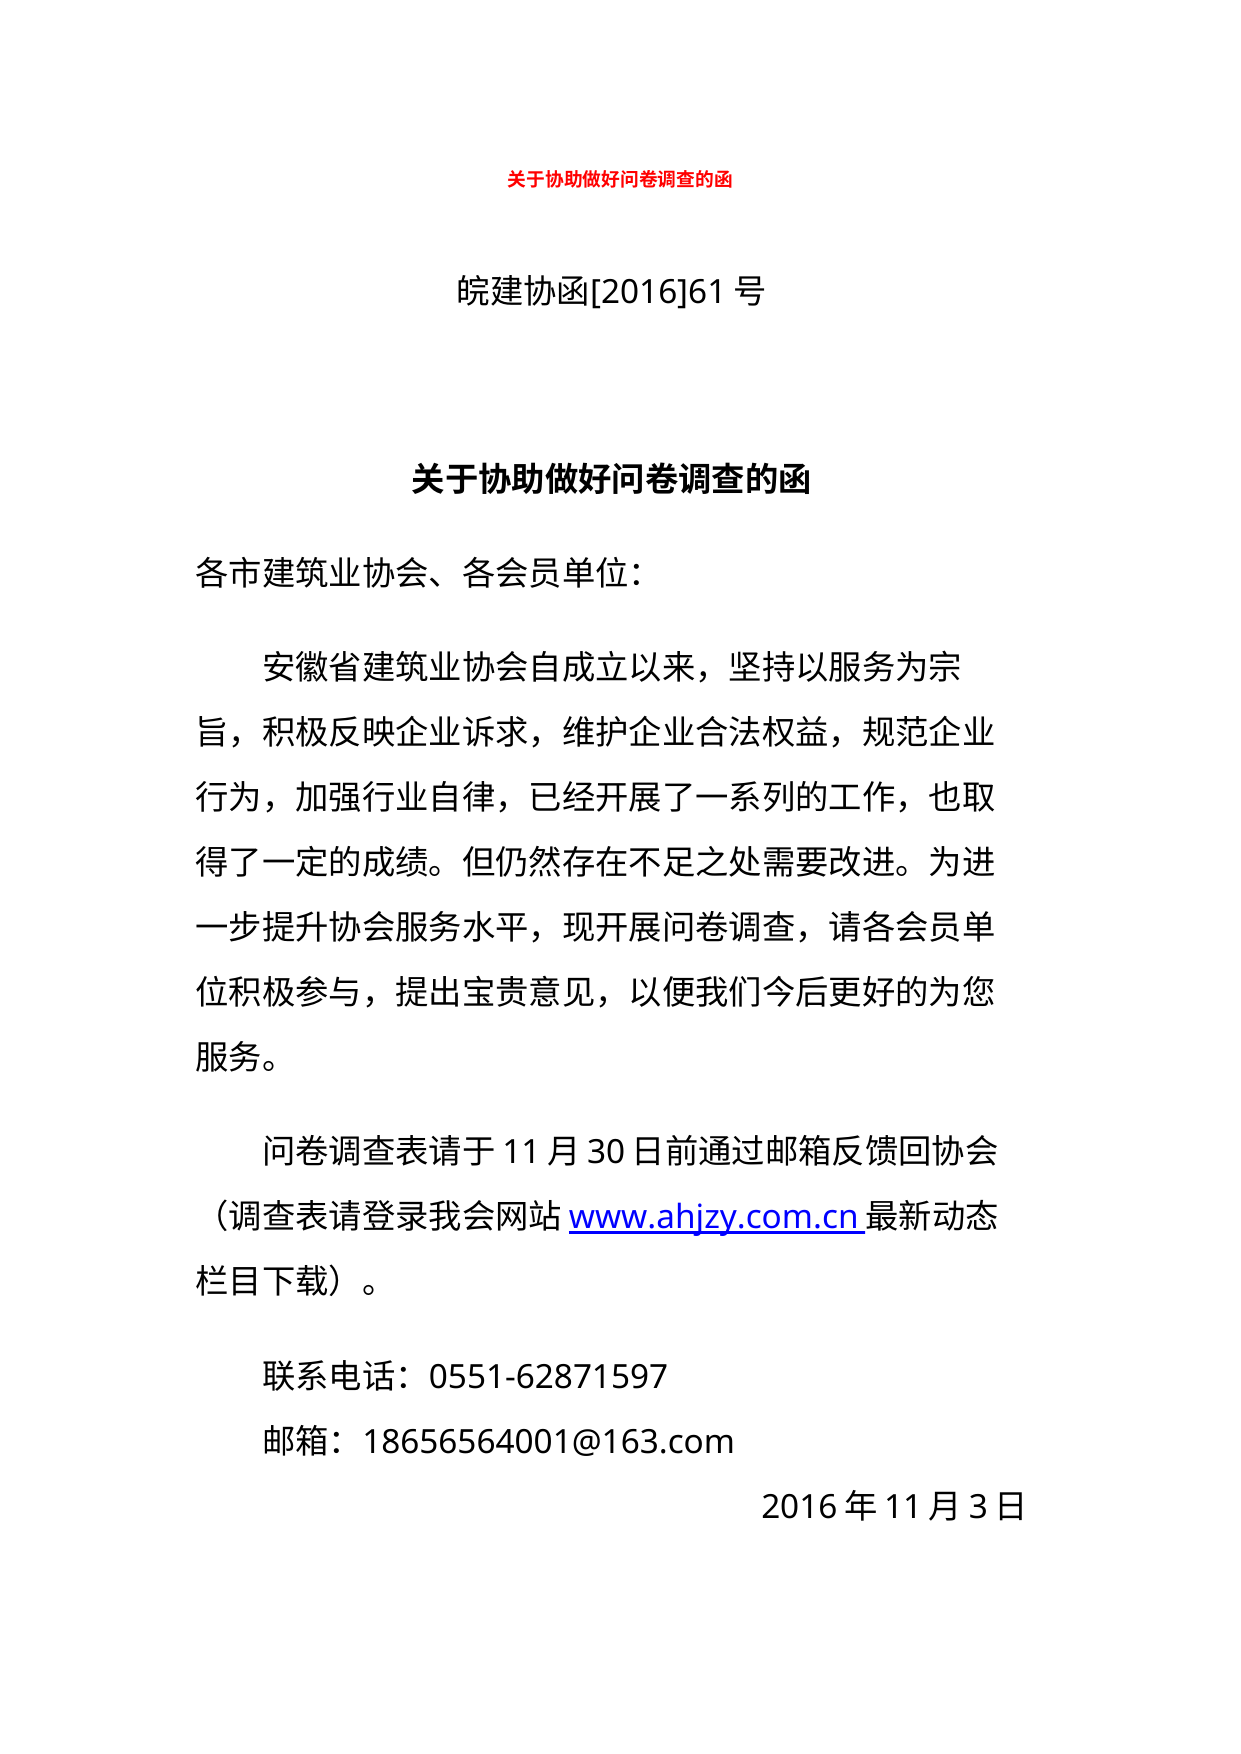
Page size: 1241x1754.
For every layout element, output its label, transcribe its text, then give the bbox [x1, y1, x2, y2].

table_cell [188, 195, 1053, 1569]
table_cell 关于协助做好问卷调查的函 [188, 162, 1053, 194]
